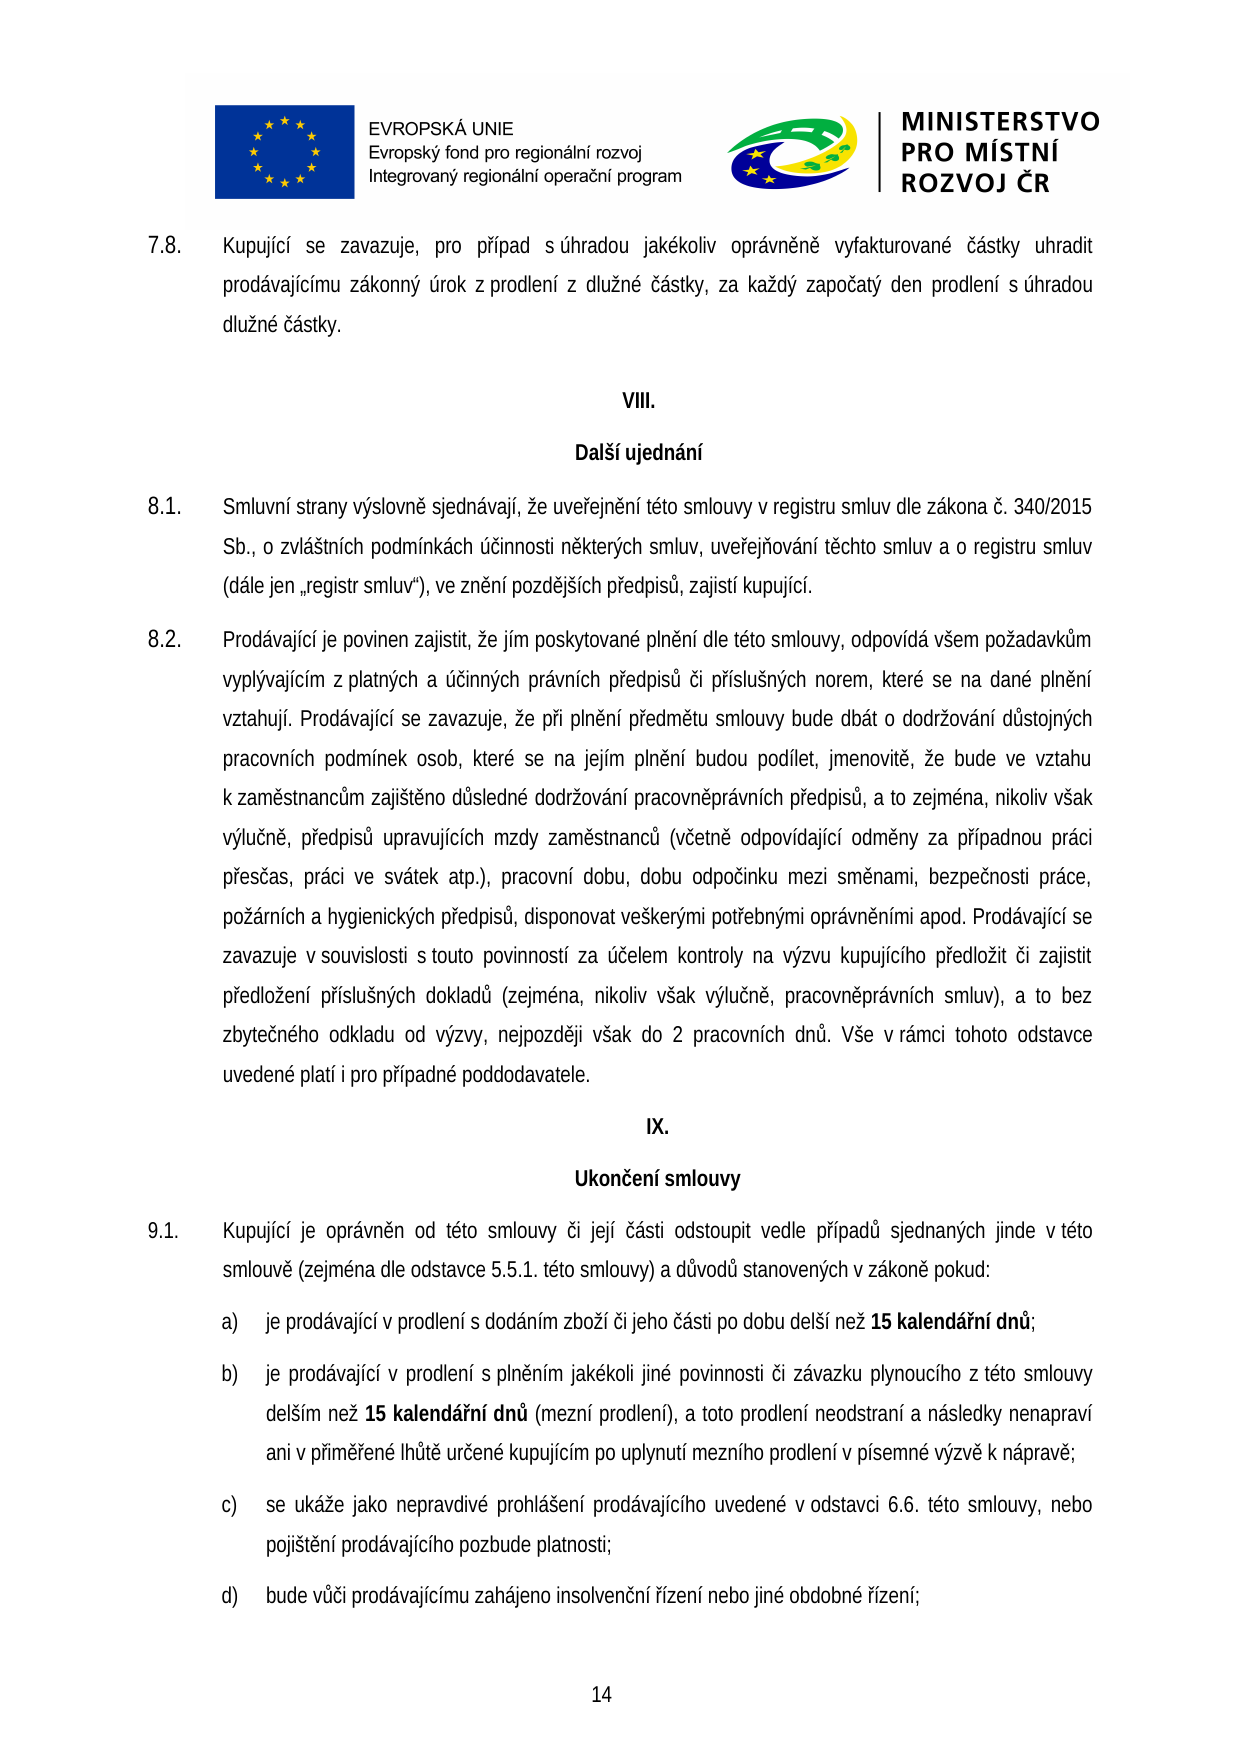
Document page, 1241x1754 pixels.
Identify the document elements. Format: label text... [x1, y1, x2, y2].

picture [184, 73, 1130, 230]
subtitle VIII. [185, 387, 1093, 413]
list Kupující se zavazuje, pro případ s úhradou jakékoliv oprávněně vyfakturované částky uhradit prodávajícímu zákonný úrok z prodlení z dlužné částky, za každý započatý den prodlení s úhradou dlužné částky. [148, 230, 1093, 337]
list je prodávající v prodlení s plněním jakékoli jiné povinnosti či závazku plynoucího z této smlouvy delším než 15 kalendářní dnů (mezní prodlení), a toto prodlení neodstraní a následky nenapraví ani v přiměřené lhůtě určené kupujícím po uplynutí mezního prodlení v písemné výzvě k nápravě; [221, 1360, 1093, 1465]
text Další ujednání [185, 439, 1093, 465]
list Prodávající je povinen zajistit, že jím poskytované plnění dle této smlouvy, odpovídá všem požadavkům vyplývajícím z platných a účinných právních předpisů či příslušných norem, které se na dané plnění vztahují. Prodávající se zavazuje, že při plnění předmětu smlouvy bude dbát o dodržování důstojných pracovních podmínek osob, které se na jejím plnění budou podílet, jmenovitě, že bude ve vztahu k zaměstnancům zajištěno důsledné dodržování pracovněprávních předpisů, a to zejména, nikoliv však výlučně, předpisů upravujících mzdy zaměstnanců (včetně odpovídající odměny za případnou práci přesčas, práci ve svátek atp.), pracovní dobu, dobu odpočinku mezi směnami, bezpečnosti práce, požárních a hygienických předpisů, disponovat veškerými potřebnými oprávněními apod. Prodávající se zavazuje v souvislosti s touto povinností za účelem kontroly na výzvu kupujícího předložit či zajistit předložení příslušných dokladů (zejména, nikoliv však výlučně, pracovněprávních smluv), a to bez zbytečného odkladu od výzvy, nejpozději však do 2 pracovních dnů. Vše v rámci tohoto odstavce uvedené platí i pro případné poddodavatele. [148, 624, 1093, 1087]
list Kupující je oprávněn od této smlouvy či její části odstoupit vedle případů sjednaných jinde v této smlouvě (zejména dle odstavce 5.5.1. této smlouvy) a důvodů stanovených v zákoně pokud: [148, 1217, 1093, 1282]
list se ukáže jako nepravdivé prohlášení prodávajícího uvedené v odstavci 6.6. této smlouvy, nebo pojištění prodávajícího pozbude platnosti; [221, 1491, 1093, 1557]
list Smluvní strany výslovně sjednávají, že uveřejnění této smlouvy v registru smluv dle zákona č. 340/2015 Sb., o zvláštních podmínkách účinnosti některých smluv, uveřejňování těchto smluv a o registru smluv (dále jen „registr smluv“), ve znění pozdějších předpisů, zajistí kupující. [148, 491, 1093, 598]
list je prodávající v prodlení s dodáním zboží či jeho části po dobu delší než 15 kalendářní dnů; [221, 1308, 1093, 1334]
list IX. [223, 1113, 1093, 1139]
list Ukončení smlouvy [223, 1165, 1093, 1191]
list bude vůči prodávajícímu zahájeno insolvenční řízení nebo jiné obdobné řízení; [221, 1582, 1093, 1609]
